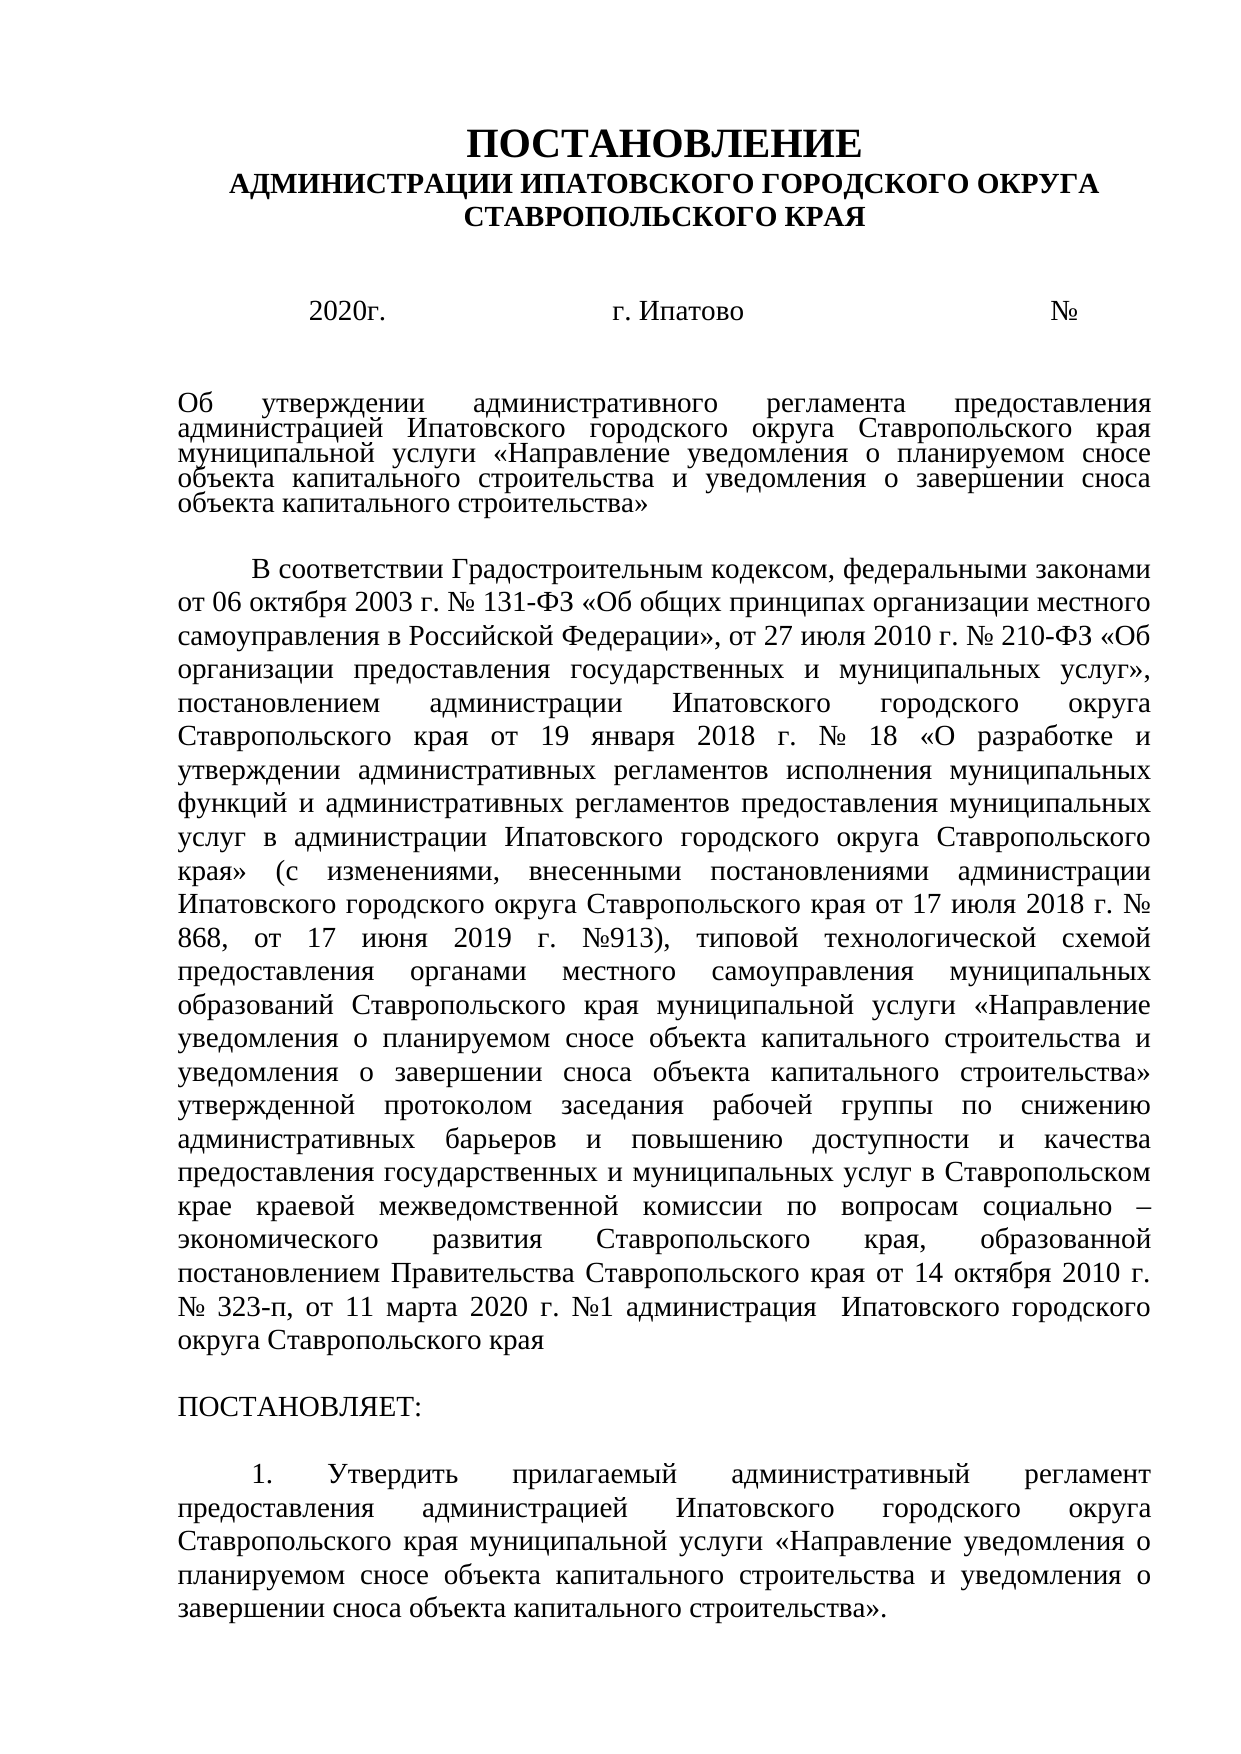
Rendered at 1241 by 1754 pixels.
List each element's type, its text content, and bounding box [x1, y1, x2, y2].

text 1. Утвердить прилагаемый административный регламент предоставления администрацией Ипатовского городского округа Ставропольского края муниципальной услуги «Направление уведомления о планируемом сносе объекта капитального строительства и уведомления о завершении сноса объекта капитального строительства». [177, 1456, 1152, 1624]
text Об утверждении административного регламента предоставления администрацией Ипатовского городского округа Ставропольского края муниципальной услуги «Направление уведомления о планируемом сносе объекта капитального строительства и уведомления о завершении сноса объекта капитального строительства» [177, 392, 1152, 517]
text ПОСТАНОВЛЕНИЕ [177, 118, 1152, 166]
text В соответствии Градостроительным кодексом, федеральными законами от 06 октября 2003 г. № 131-ФЗ «Об общих принципах организации местного самоуправления в Российской Федерации», от 27 июля 2010 г. № 210-ФЗ «Об организации предоставления государственных и муниципальных услуг», постановлением администрации Ипатовского городского округа Ставропольского края от 19 января 2018 г. № 18 «О разработке и утверждении административных регламентов исполнения муниципальных функций и административных регламентов предоставления муниципальных услуг в администрации Ипатовского городского округа Ставропольского края» (с изменениями, внесенными постановлениями администрации Ипатовского городского округа Ставропольского края от 17 июля 2018 г. № 868, от 17 июня 2019 г. №913), типовой технологической схемой предоставления органами местного самоуправления муниципальных образований Ставропольского края муниципальной услуги «Направление уведомления о планируемом сносе объекта капитального строительства и уведомления о завершении сноса объекта капитального строительства» утвержденной протоколом заседания рабочей группы по снижению административных барьеров и повышению доступности и качества предоставления государственных и муниципальных услуг в Ставропольском крае краевой межведомственной комиссии по вопросам социально – экономического развития Ставропольского края, образованной постановлением Правительства Ставропольского края от 14 октября 2010 г. № 323-п, от 11 марта 2020 г. №1 администрация Ипатовского городского округа Ставропольского края [177, 551, 1152, 1356]
text ПОСТАНОВЛЯЕТ: [177, 1389, 1152, 1423]
text 2020г. г. Ипатово № [177, 300, 1152, 325]
text СТАВРОПОЛЬСКОГО КРАЯ [177, 199, 1152, 233]
text АДМИНИСТРАЦИИ ИПАТОВСКОГО ГОРОДСКОГО ОКРУГА [177, 166, 1152, 199]
